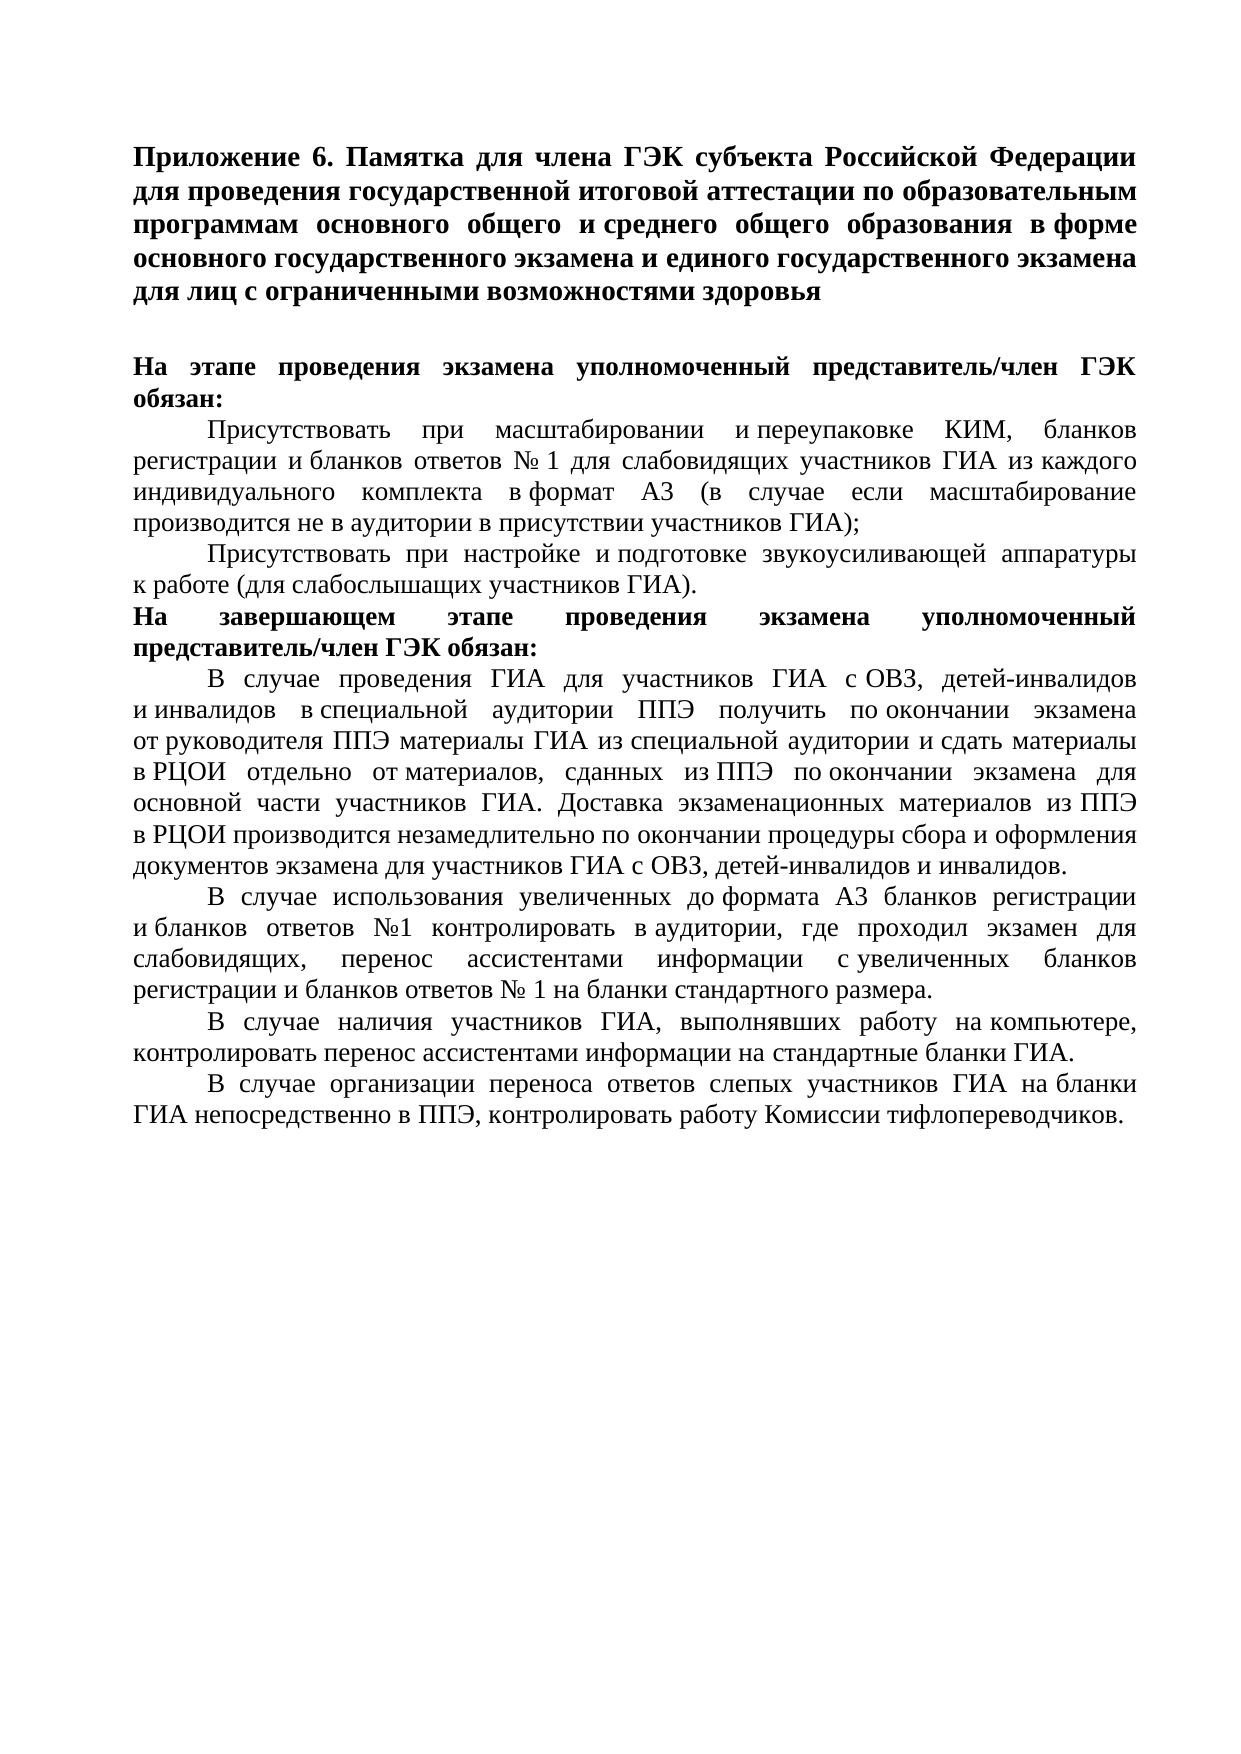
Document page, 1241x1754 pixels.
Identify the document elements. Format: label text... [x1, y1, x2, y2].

list В случае проведения ГИА для участников ГИА с ОВЗ, детей-инвалидов и инвалидов в специальной аудитории ППЭ получить по окончании экзамена от руководителя ППЭ материалы ГИА из специальной аудитории и сдать материалы в РЦОИ отдельно от материалов, сданных из ППЭ по окончании экзамена для основной части участников ГИА. Доставка экзаменационных материалов из ППЭ в РЦОИ производится незамедлительно по окончании процедуры сбора и оформления документов экзамена для участников ГИА с ОВЗ, детей-инвалидов и инвалидов. [133, 662, 1137, 880]
subtitle Приложение 6. Памятка для члена ГЭК субъекта Российской Федерации для проведения государственной итоговой аттестации по образовательным программам основного общего и среднего общего образования в форме основного государственного экзамена и единого государственного экзамена для лиц с ограниченными возможностями здоровья [133, 139, 1137, 307]
text На завершающем этапе проведения экзамена уполномоченный представитель/член ГЭК обязан: [133, 600, 1137, 662]
text На этапе проведения экзамена уполномоченный представитель/член ГЭК обязан: [133, 351, 1137, 413]
text Присутствовать при настройке и подготовке звукоусиливающей аппаратуры к работе (для слабослышащих участников ГИА). [133, 537, 1137, 600]
text В случае организации переноса ответов слепых участников ГИА на бланки ГИА непосредственно в ППЭ, контролировать работу Комиссии тифлопереводчиков. [133, 1067, 1137, 1129]
text В случае наличия участников ГИА, выполнявших работу на компьютере, контролировать перенос ассистентами информации на стандартные бланки ГИА. [133, 1004, 1137, 1067]
text Присутствовать при масштабировании и переупаковке КИМ, бланков регистрации и бланков ответов № 1 для слабовидящих участников ГИА из каждого индивидуального комплекта в формат А3 (в случае если масштабирование производится не в аудитории в присутствии участников ГИА); [133, 413, 1137, 537]
text В случае использования увеличенных до формата А3 бланков регистрации и бланков ответов №1 контролировать в аудитории, где проходил экзамен для слабовидящих, перенос ассистентами информации с увеличенных бланков регистрации и бланков ответов № 1 на бланки стандартного размера. [133, 880, 1137, 1004]
